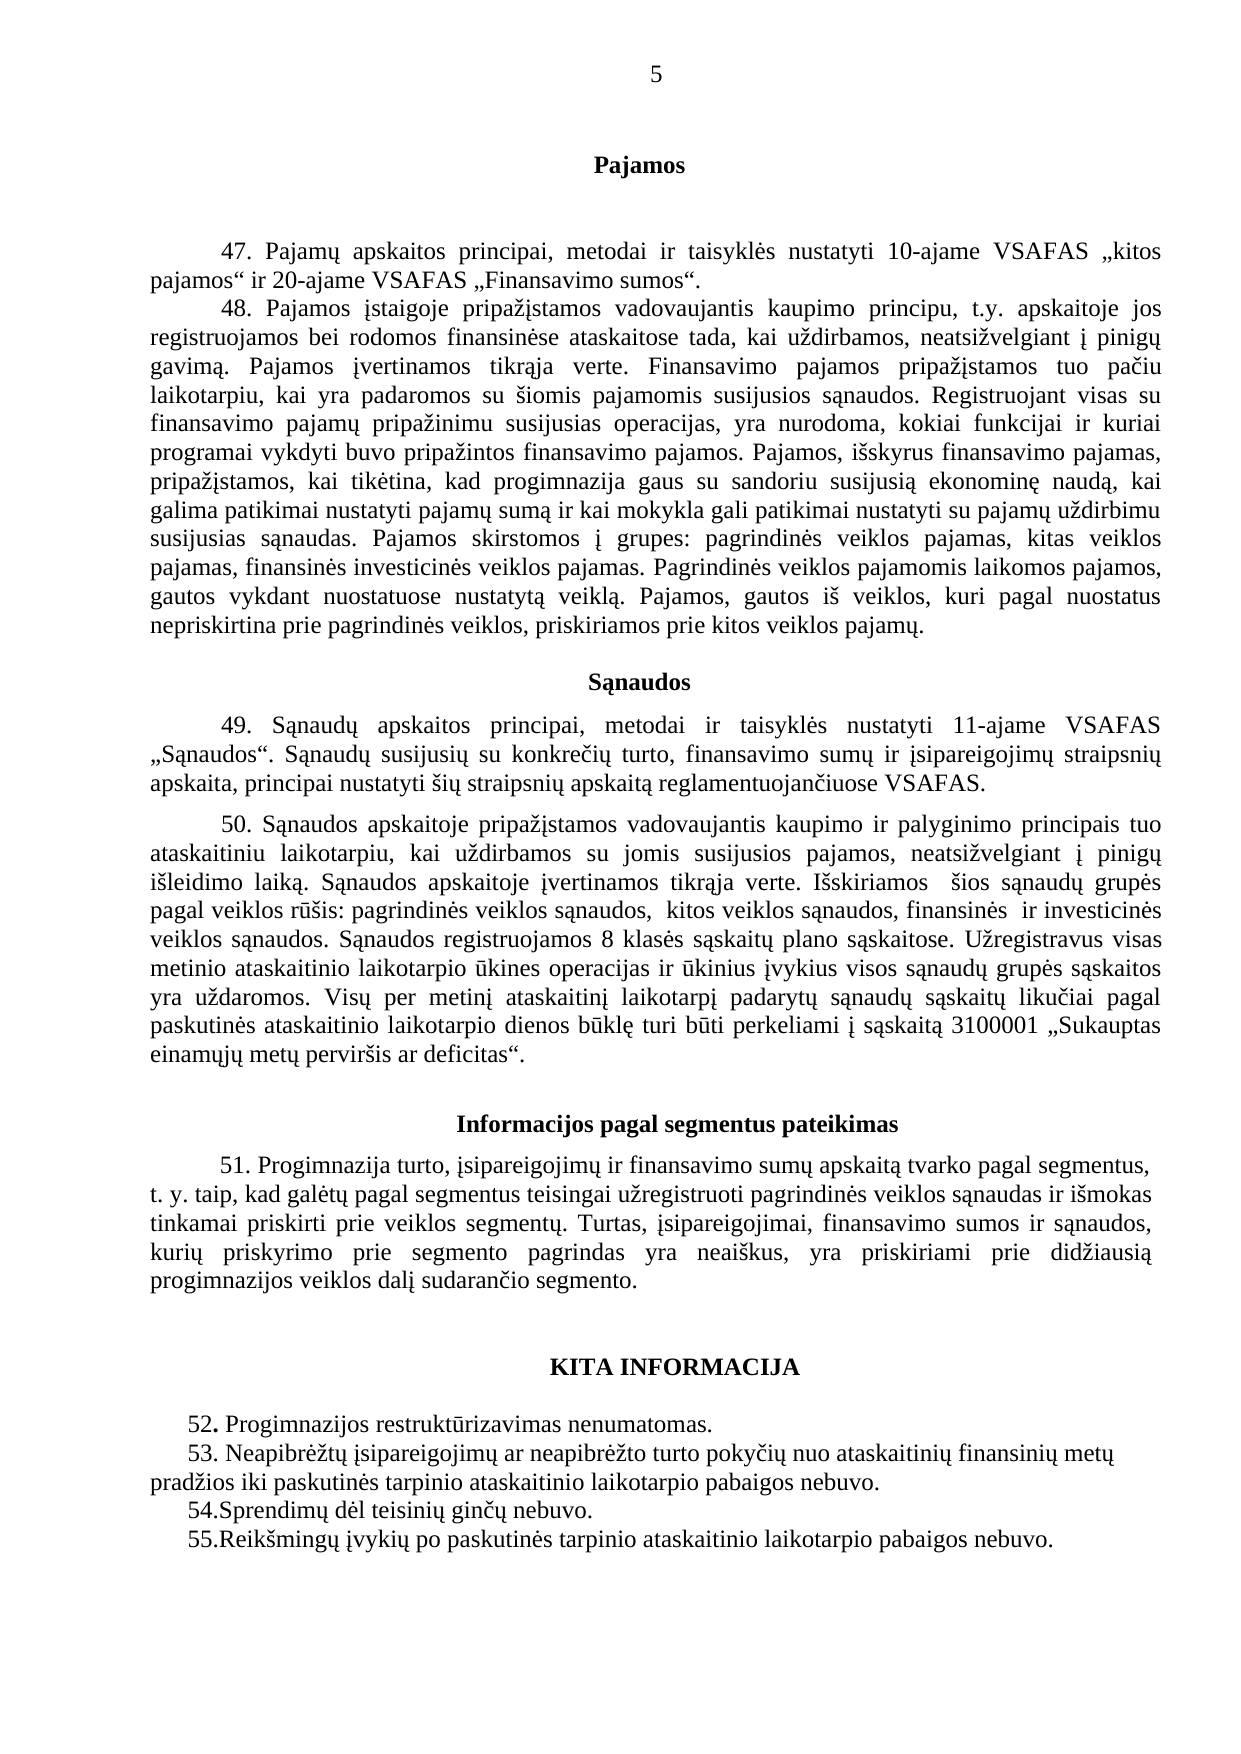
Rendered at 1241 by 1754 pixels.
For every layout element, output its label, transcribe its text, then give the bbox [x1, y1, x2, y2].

text pradžios iki paskutinės tarpinio ataskaitinio laikotarpio pabaigos nebuvo. [150, 1467, 1162, 1495]
text 53. Neapibrėžtų įsipareigojimų ar neapibrėžto turto pokyčių nuo ataskaitinių finansinių metų [150, 1438, 1162, 1467]
text Pajamos [150, 150, 1129, 178]
text 47. Pajamų apskaitos principai, metodai ir taisyklės nustatyti 10-ajame VSAFAS „kitos pajamos“ ir 20-ajame VSAFAS „Finansavimo sumos“. [150, 236, 1162, 293]
text 50. Sąnaudos apskaitoje pripažįstamos vadovaujantis kaupimo ir palyginimo principais tuo ataskaitiniu laikotarpiu, kai uždirbamos su jomis susijusios pajamos, neatsižvelgiant į pinigų išleidimo laiką. Sąnaudos apskaitoje įvertinamos tikrąja verte. Išskiriamos šios sąnaudų grupės pagal veiklos rūšis: pagrindinės veiklos sąnaudos, kitos veiklos sąnaudos, finansinės ir investicinės veiklos sąnaudos. Sąnaudos registruojamos 8 klasės sąskaitų plano sąskaitose. Užregistravus visas metinio ataskaitinio laikotarpio ūkines operacijas ir ūkinius įvykius visos sąnaudų grupės sąskaitos yra uždaromos. Visų per metinį ataskaitinį laikotarpį padarytų sąnaudų sąskaitų likučiai pagal paskutinės ataskaitinio laikotarpio dienos būklę turi būti perkeliami į sąskaitą 3100001 „Sukauptas einamųjų metų perviršis ar deficitas“. [150, 809, 1162, 1068]
text 52. Progimnazijos restruktūrizavimas nenumatomas. [150, 1409, 1162, 1438]
text 55.Reikšmingų įvykių po paskutinės tarpinio ataskaitinio laikotarpio pabaigos nebuvo. [150, 1524, 1162, 1553]
text 51. Progimnazija turto, įsipareigojimų ir finansavimo sumų apskaitą tvarko pagal segmentus, t. y. taip, kad galėtų pagal segmentus teisingai užregistruoti pagrindinės veiklos sąnaudas ir išmokas tinkamai priskirti prie veiklos segmentų. Turtas, įsipareigojimai, finansavimo sumos ir sąnaudos, kurių priskyrimo prie segmento pagrindas yra neaiškus, yra priskiriami prie didžiausią progimnazijos veiklos dalį sudarančio segmento. [150, 1150, 1152, 1294]
text 49. Sąnaudų apskaitos principai, metodai ir taisyklės nustatyti 11-ajame VSAFAS „Sąnaudos“. Sąnaudų susijusių su konkrečių turto, finansavimo sumų ir įsipareigojimų straipsnių apskaita, principai nustatyti šių straipsnių apskaitą reglamentuojančiuose VSAFAS. [150, 710, 1162, 797]
text 48. Pajamos įstaigoje pripažįstamos vadovaujantis kaupimo principu, t.y. apskaitoje jos registruojamos bei rodomos finansinėse ataskaitose tada, kai uždirbamos, neatsižvelgiant į pinigų gavimą. Pajamos įvertinamos tikrąja verte. Finansavimo pajamos pripažįstamos tuo pačiu laikotarpiu, kai yra padaromos su šiomis pajamomis susijusios sąnaudos. Registruojant visas su finansavimo pajamų pripažinimu susijusias operacijas, yra nurodoma, kokiai funkcijai ir kuriai programai vykdyti buvo pripažintos finansavimo pajamos. Pajamos, išskyrus finansavimo pajamas, pripažįstamos, kai tikėtina, kad progimnazija gaus su sandoriu susijusią ekonominę naudą, kai galima patikimai nustatyti pajamų sumą ir kai mokykla gali patikimai nustatyti su pajamų uždirbimu susijusias sąnaudas. Pajamos skirstomos į grupes: pagrindinės veiklos pajamas, kitas veiklos pajamas, finansinės investicinės veiklos pajamas. Pagrindinės veiklos pajamomis laikomos pajamos, gautos vykdant nuostatuose nustatytą veiklą. Pajamos, gautos iš veiklos, kuri pagal nuostatus nepriskirtina prie pagrindinės veiklos, priskiriamos prie kitos veiklos pajamų. [150, 293, 1162, 638]
text 54.Sprendimų dėl teisinių ginčų nebuvo. [150, 1495, 1162, 1524]
text Sąnaudos [150, 667, 1129, 696]
text KITA INFORMACIJA [187, 1352, 1162, 1380]
text Informacijos pagal segmentus pateikimas [150, 1109, 1162, 1138]
